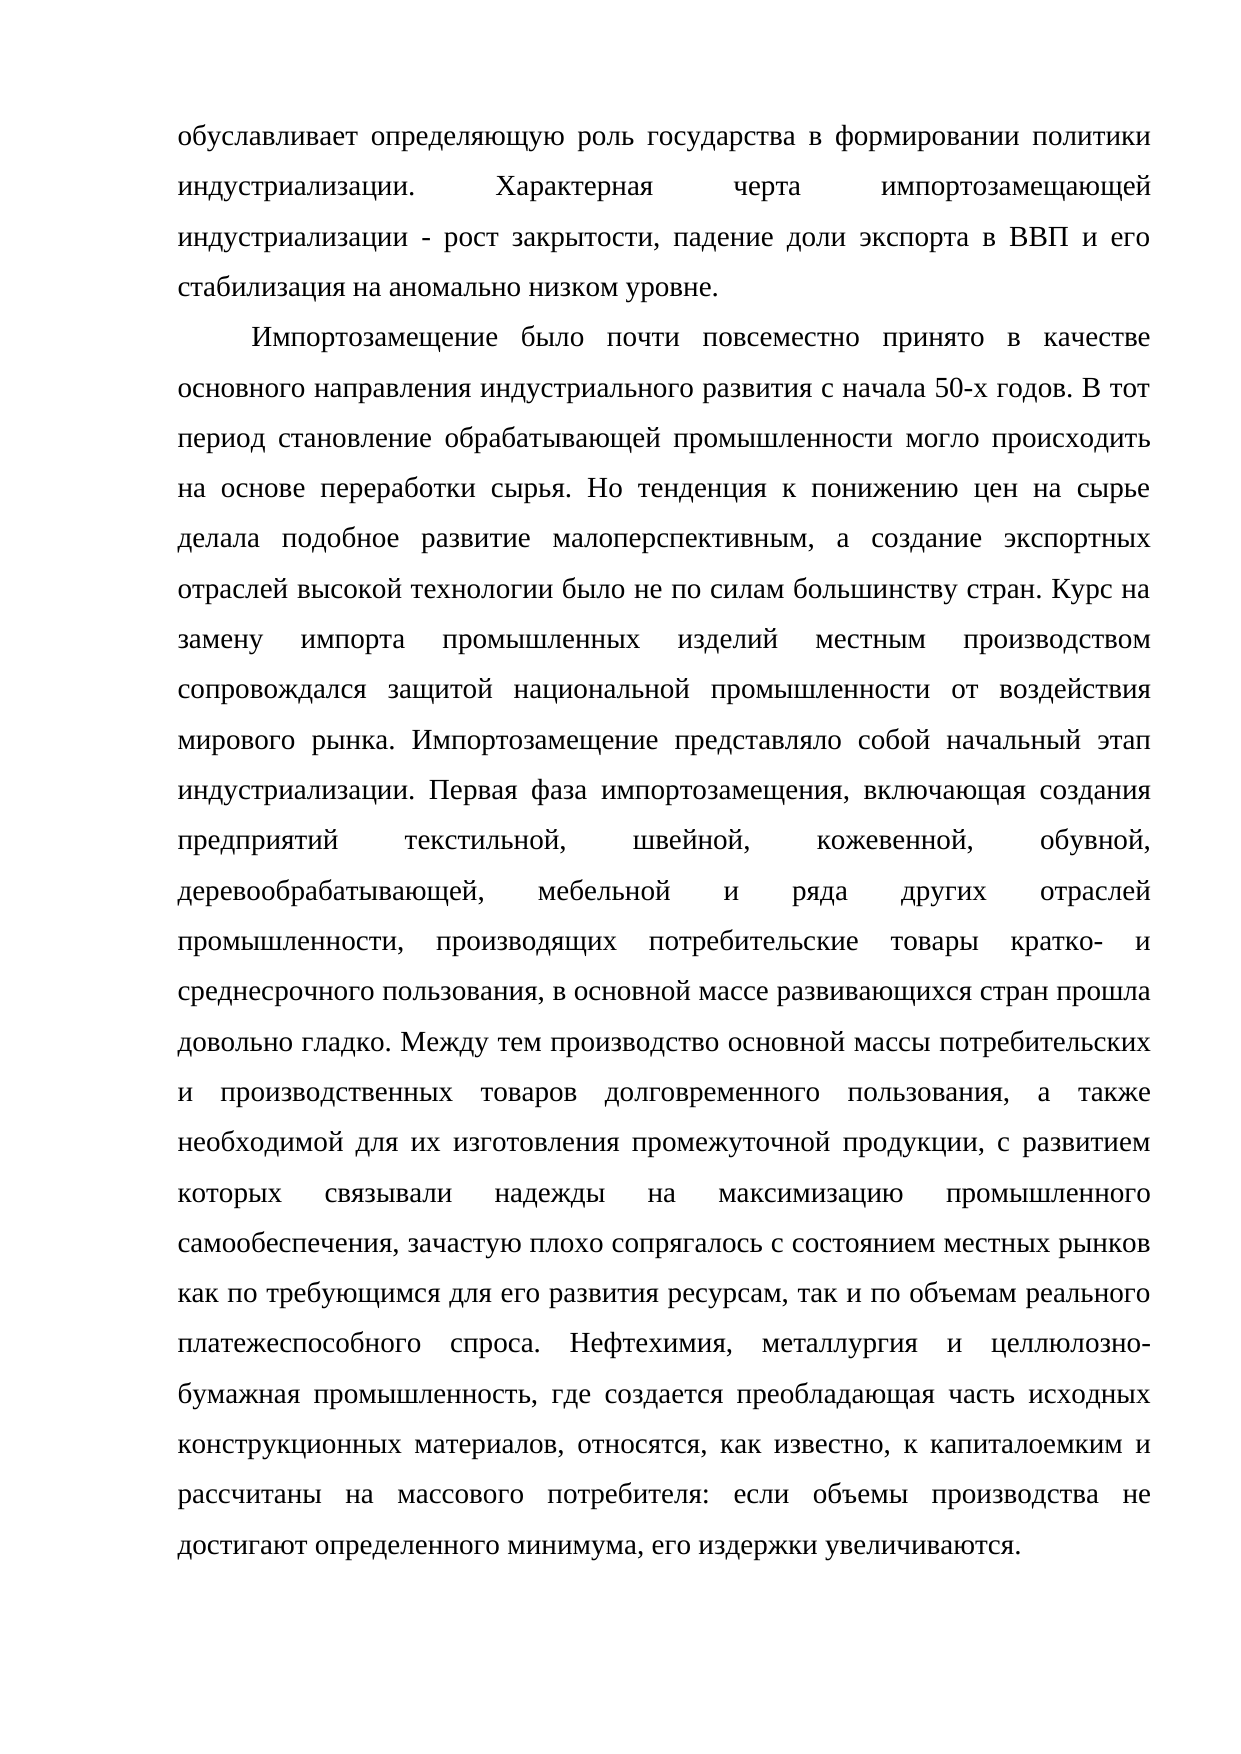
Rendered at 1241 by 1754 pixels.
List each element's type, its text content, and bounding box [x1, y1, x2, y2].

text Импортозамещение было почти повсеместно принято в качестве основного направления индустриального развития с начала 50-х годов. В тот период становление обрабатывающей промышленности могло происходить на основе переработки сырья. Но тенденция к понижению цен на сырье делала подобное развитие малоперспективным, а создание экспортных отраслей высокой технологии было не по силам большинству стран. Курс на замену импорта промышленных изделий местным производством сопровождался защитой национальной промышленности от воздействия мирового рынка. Импортозамещение представляло собой начальный этап индустриализации. Первая фаза импортозамещения, включающая создания предприятий текстильной, швейной, кожевенной, обувной, деревообрабатывающей, мебельной и ряда других отраслей промышленности, производящих потребительские товары кратко- и среднесрочного пользования, в основной массе развивающихся стран прошла довольно гладко. Между тем производство основной массы потребительских и производственных товаров долговременного пользования, а также необходимой для их изготовления промежуточной продукции, с развитием которых связывали надежды на максимизацию промышленного самообеспечения, зачастую плохо сопрягалось с состоянием местных рынков как по требующимся для его развития ресурсам, так и по объемам реального платежеспособного спроса. Нефтехимия, металлургия и целлюлозно-бумажная промышленность, где создается преобладающая часть исходных конструкционных материалов, относятся, как известно, к капиталоемким и рассчитаны на массового потребителя: если объемы производства не достигают определенного минимума, его издержки увеличиваются. [177, 319, 1152, 1560]
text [177, 118, 1152, 303]
